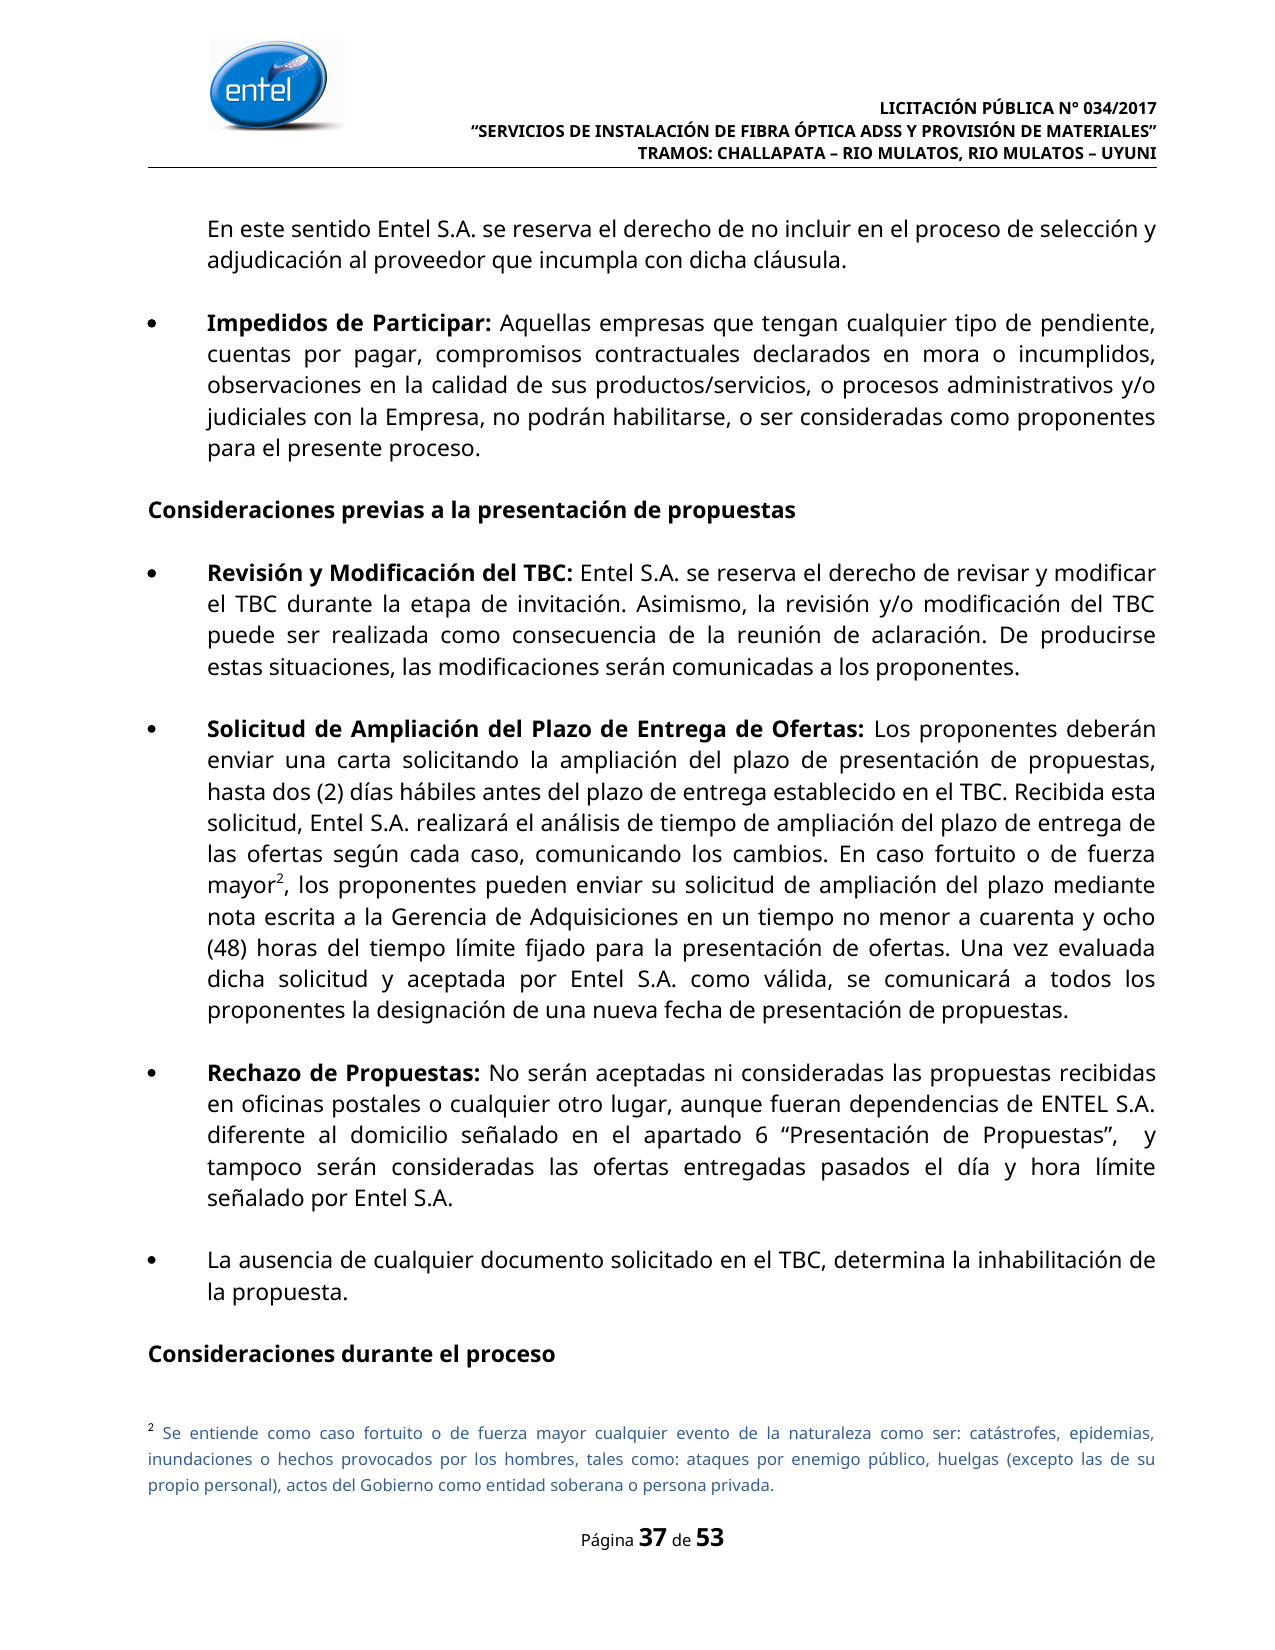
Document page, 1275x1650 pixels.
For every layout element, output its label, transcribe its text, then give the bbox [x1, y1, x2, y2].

text Consideraciones durante el proceso [148, 1338, 1157, 1369]
list Impedidos de Participar: Aquellas empresas que tengan cualquier tipo de pendiente, cuentas por pagar, compromisos contractuales declarados en mora o incumplidos, observaciones en la calidad de sus productos/servicios, o procesos administrativos y/o judiciales con la Empresa, no podrán habilitarse, o ser consideradas como proponentes para el presente proceso. [148, 307, 1157, 463]
list Solicitud de Ampliación del Plazo de Entrega de Ofertas: Los proponentes deberán enviar una carta solicitando la ampliación del plazo de presentación de propuestas, hasta dos (2) días hábiles antes del plazo de entrega establecido en el TBC. Recibida esta solicitud, Entel S.A. realizará el análisis de tiempo de ampliación del plazo de entrega de las ofertas según cada caso, comunicando los cambios. En caso fortuito o de fuerza mayor, los proponentes pueden enviar su solicitud de ampliación del plazo mediante nota escrita a la Gerencia de Adquisiciones en un tiempo no menor a cuarenta y ocho (48) horas del tiempo límite fijado para la presentación de ofertas. Una vez evaluada dicha solicitud y aceptada por Entel S.A. como válida, se comunicará a todos los proponentes la designación de una nueva fecha de presentación de propuestas. [148, 713, 1157, 1026]
picture [209, 39, 345, 131]
list Revisión y Modificación del TBC: Entel S.A. se reserva el derecho de revisar y modificar el TBC durante la etapa de invitación. Asimismo, la revisión y/o modificación del TBC puede ser realizada como consecuencia de la reunión de aclaración. De producirse estas situaciones, las modificaciones serán comunicadas a los proponentes. [148, 557, 1157, 682]
text Consideraciones previas a la presentación de propuestas [148, 494, 1157, 526]
text En este sentido Entel S.A. se reserva el derecho de no incluir en el proceso de selección y adjudicación al proveedor que incumpla con dicha cláusula. [207, 213, 1157, 276]
list La ausencia de cualquier documento solicitado en el TBC, determina la inhabilitación de la propuesta. [148, 1244, 1157, 1307]
list Rechazo de Propuestas: No serán aceptadas ni consideradas las propuestas recibidas en oficinas postales o cualquier otro lugar, aunque fueran dependencias de ENTEL S.A. diferente al domicilio señalado en el apartado 6 “Presentación de Propuestas”, y tampoco serán consideradas las ofertas entregadas pasados el día y hora límite señalado por Entel S.A. [148, 1057, 1157, 1213]
